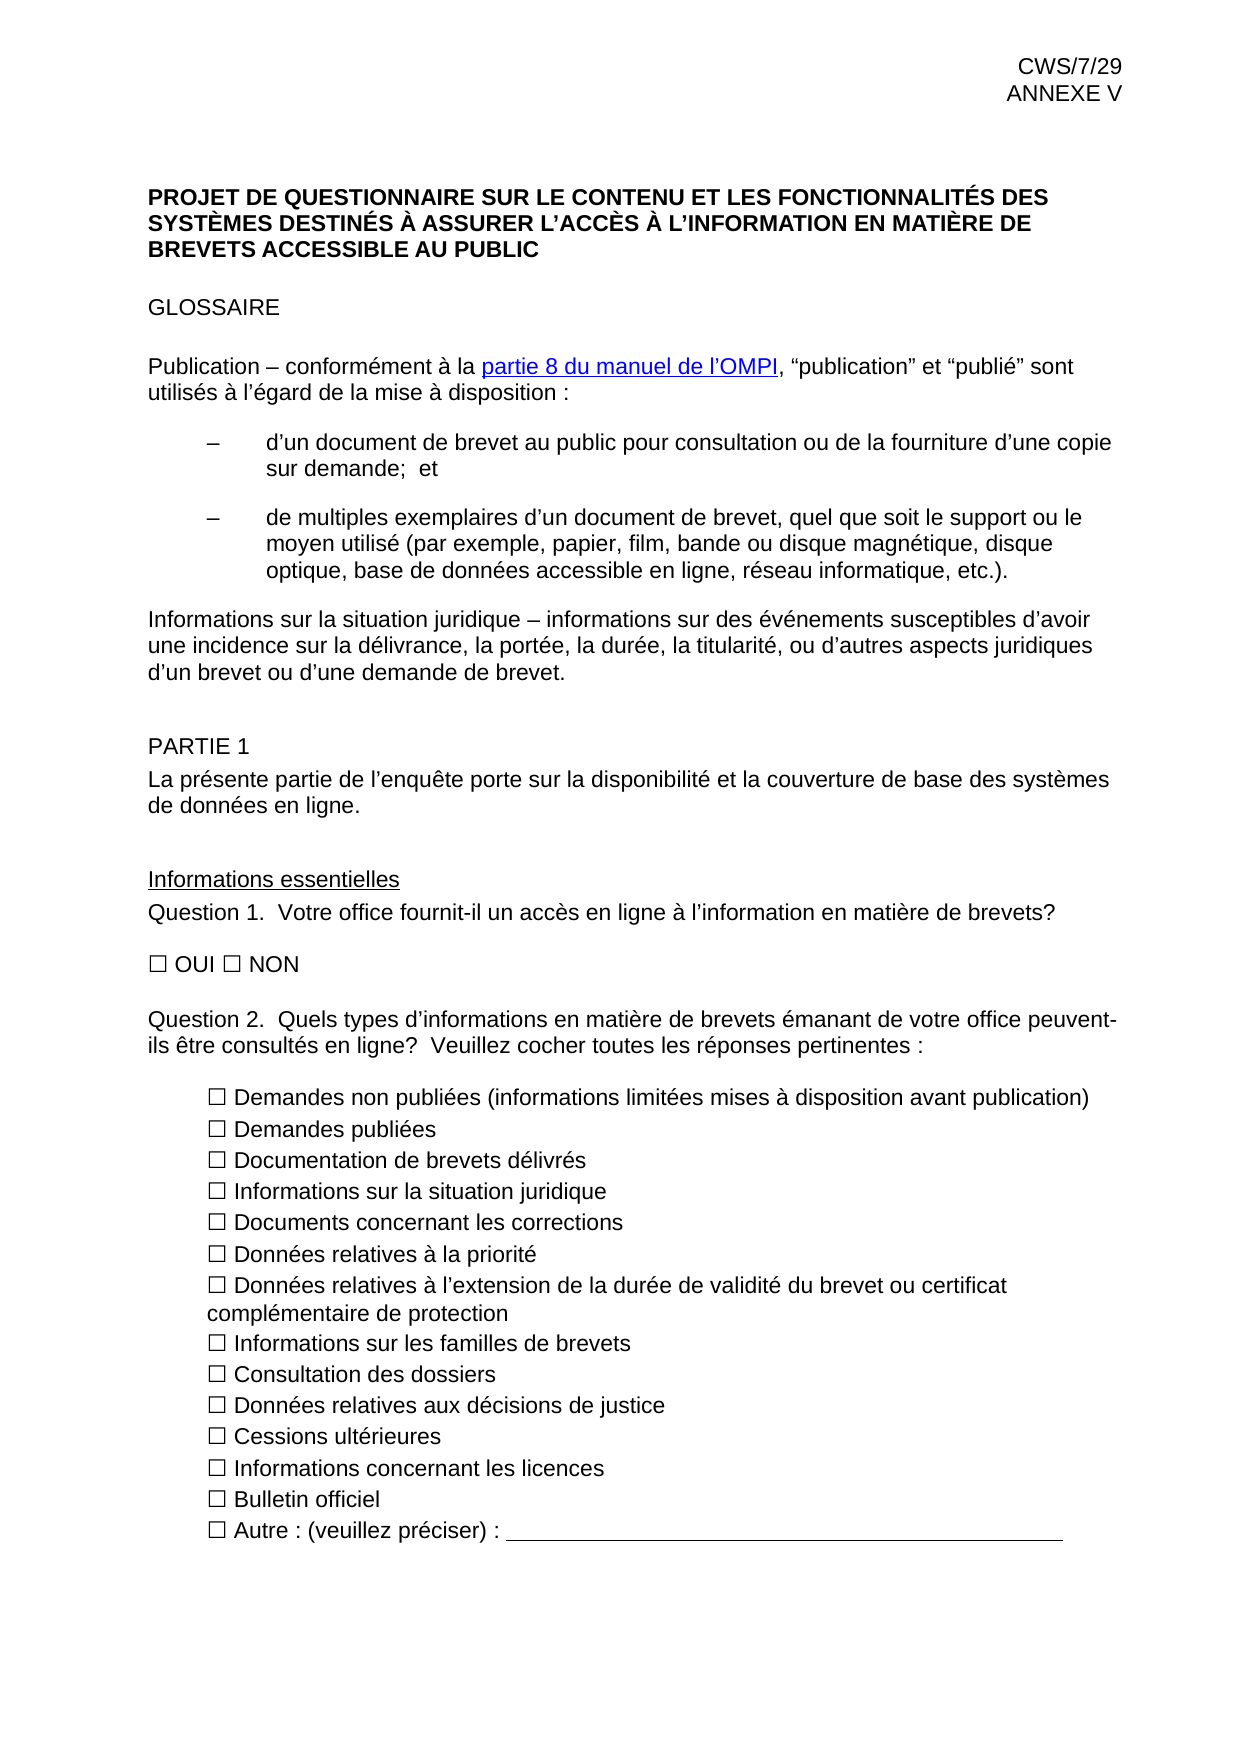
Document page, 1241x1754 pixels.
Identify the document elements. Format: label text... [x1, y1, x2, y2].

text ☐ Informations sur les familles de brevets [207, 1326, 1122, 1358]
text ☐ Demandes publiées [207, 1113, 1122, 1144]
text OUI NON [148, 948, 1122, 979]
text ☐ Données relatives à l’extension de la durée de validité du brevet ou certificat complémentaire de protection [207, 1269, 1122, 1326]
text ☐ Informations sur la situation juridique [207, 1175, 1122, 1206]
subtitle Glossaire [148, 294, 1122, 320]
list Publication – conformément à la partie 8 du manuel de l’OMPI, “publication” et “publié” sont utilisés à l’égard de la mise à disposition : [148, 353, 1122, 406]
subtitle Informations essentielles [148, 866, 1122, 893]
text ☐ Données relatives à la priorité [207, 1238, 1122, 1269]
list Informations sur la situation juridique – informations sur des événements susceptibles d’avoir une incidence sur la délivrance, la portée, la durée, la titularité, ou d’autres aspects juridiques d’un brevet ou d’une demande de brevet. [148, 606, 1122, 685]
text ☐ Données relatives aux décisions de justice [207, 1389, 1122, 1420]
text ☐ Consultation des dossiers [207, 1358, 1122, 1389]
text ☐ Documents concernant les corrections [207, 1206, 1122, 1238]
text ☐ Informations concernant les licences [207, 1451, 1122, 1483]
list Question 1. Votre office fournit-il un accès en ligne à l’information en matière de brevets? [148, 899, 1122, 925]
list de multiples exemplaires d’un document de brevet, quel que soit le support ou le moyen utilisé (par exemple, papier, film, bande ou disque magnétique, disque optique, base de données accessible en ligne, réseau informatique, etc.). [207, 504, 1122, 583]
text ☐ Documentation de brevets délivrés [207, 1144, 1122, 1175]
text ☐ Autre : (veuillez préciser) : [207, 1514, 1122, 1545]
text Cessions ultérieures [207, 1420, 1122, 1451]
list La présente partie de l’enquête porte sur la disponibilité et la couverture de base des systèmes de données en ligne. [148, 766, 1122, 818]
subtitle Projet de questionnaire sur le contenu et les fonctionnalités des systèmes destinés à assurer l’accès à l’information en matière de brevets accessible au public [148, 183, 1122, 263]
text ☐ Bulletin officiel [207, 1483, 1122, 1514]
subtitle Partie 1 [148, 733, 1122, 759]
text ☐ Demandes non publiées (informations limitées mises à disposition avant publication) [207, 1081, 1122, 1113]
list Question 2. Quels types d’informations en matière de brevets émanant de votre office peuvent-ils être consultés en ligne? Veuillez cocher toutes les réponses pertinentes : [148, 1006, 1122, 1058]
list d’un document de brevet au public pour consultation ou de la fourniture d’une copie sur demande; et [207, 428, 1122, 481]
